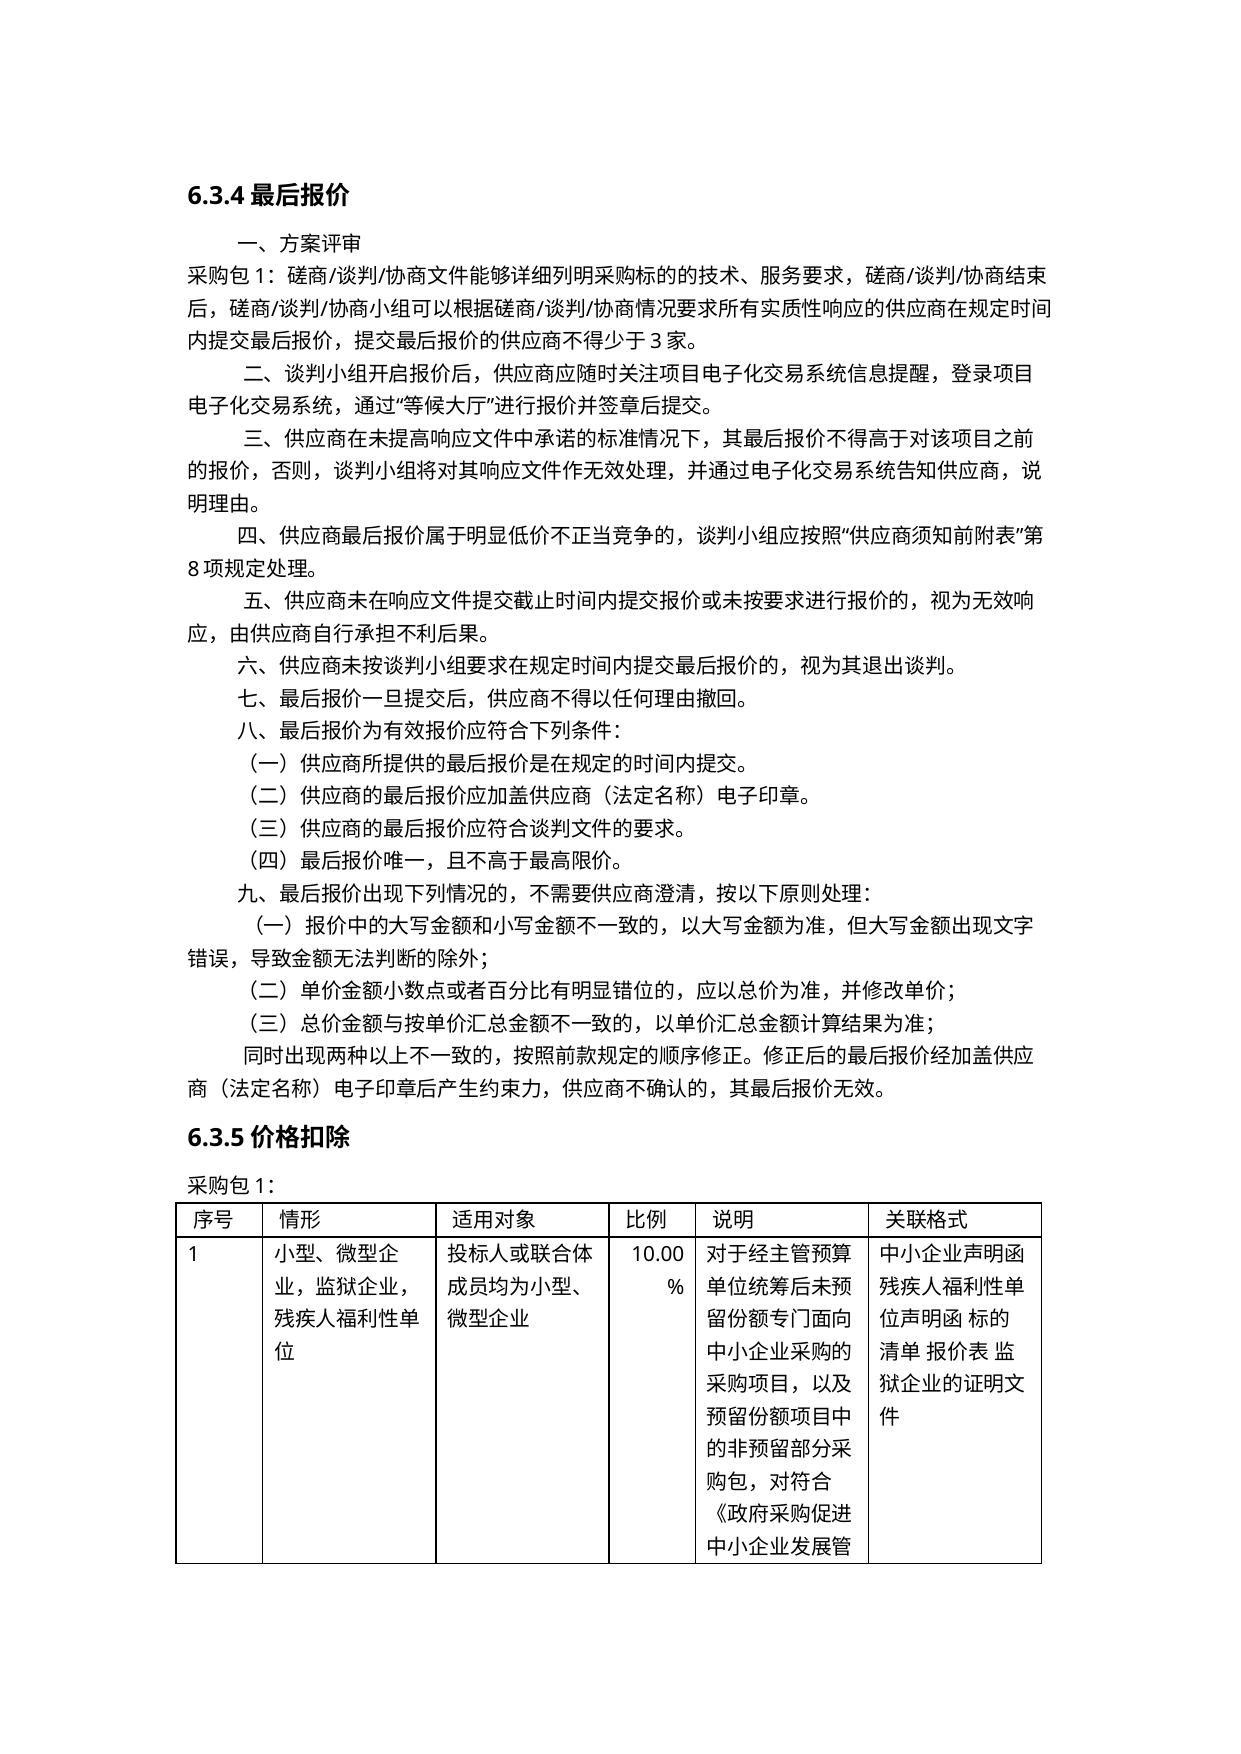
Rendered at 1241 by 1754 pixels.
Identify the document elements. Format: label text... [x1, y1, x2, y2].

table_cell 10.00% [610, 1238, 695, 1563]
text （一）供应商所提供的最后报价是在规定的时间内提交。 [187, 747, 1053, 779]
text 二、谈判小组开启报价后，供应商应随时关注项目电子化交易系统信息提醒，登录项目电子化交易系统，通过“等候大厅”进行报价并签章后提交。 [187, 357, 1053, 422]
text 采购包1：磋商/谈判/协商文件能够详细列明采购标的的技术、服务要求，磋商/谈判/协商结束后，磋商/谈判/协商小组可以根据磋商/谈判/协商情况要求所有实质性响应的供应商在规定时间内提交最后报价，提交最后报价的供应商不得少于3家。 [187, 259, 1053, 357]
text （三）总价金额与按单价汇总金额不一致的，以单价汇总金额计算结果为准； [187, 1007, 1053, 1039]
table_header 适用对象 [437, 1204, 608, 1236]
table_header 情形 [263, 1204, 435, 1236]
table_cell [696, 1238, 868, 1563]
text 六、供应商未按谈判小组要求在规定时间内提交最后报价的，视为其退出谈判。 [187, 649, 1053, 682]
table_header 关联格式 [869, 1204, 1041, 1236]
table_header 比例 [610, 1204, 695, 1236]
text 九、最后报价出现下列情况的，不需要供应商澄清，按以下原则处理： [187, 877, 1053, 909]
text 四、供应商最后报价属于明显低价不正当竞争的，谈判小组应按照“供应商须知前附表”第8项规定处理。 [187, 519, 1053, 584]
text 三、供应商在未提高响应文件中承诺的标准情况下，其最后报价不得高于对该项目之前的报价，否则，谈判小组将对其响应文件作无效处理，并通过电子化交易系统告知供应商，说明理由。 [187, 422, 1053, 519]
text 采购包1： [187, 1169, 1053, 1202]
table_cell 投标人或联合体成员均为小型、微型企业 [437, 1238, 608, 1563]
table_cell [263, 1238, 435, 1563]
table_header 序号 [177, 1204, 262, 1236]
table_header 说明 [696, 1204, 868, 1236]
text 五、供应商未在响应文件提交截止时间内提交报价或未按要求进行报价的，视为无效响应，由供应商自行承担不利后果。 [187, 584, 1053, 649]
text 一、方案评审 [187, 227, 1053, 259]
text 6.3.4最后报价 [187, 162, 1053, 227]
text 6.3.5价格扣除 [187, 1104, 1053, 1169]
text 同时出现两种以上不一致的，按照前款规定的顺序修正。修正后的最后报价经加盖供应商（法定名称）电子印章后产生约束力，供应商不确认的，其最后报价无效。 [187, 1039, 1053, 1104]
text 八、最后报价为有效报价应符合下列条件： [187, 714, 1053, 747]
text 七、最后报价一旦提交后，供应商不得以任何理由撤回。 [187, 682, 1053, 714]
text （二）单价金额小数点或者百分比有明显错位的，应以总价为准，并修改单价； [187, 974, 1053, 1007]
text （二）供应商的最后报价应加盖供应商（法定名称）电子印章。 [187, 779, 1053, 812]
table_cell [869, 1238, 1041, 1563]
text （三）供应商的最后报价应符合谈判文件的要求。 [187, 812, 1053, 844]
table_cell 1 [177, 1238, 262, 1563]
text （一）报价中的大写金额和小写金额不一致的，以大写金额为准，但大写金额出现文字错误，导致金额无法判断的除外； [187, 909, 1053, 974]
text （四）最后报价唯一，且不高于最高限价。 [187, 844, 1053, 877]
